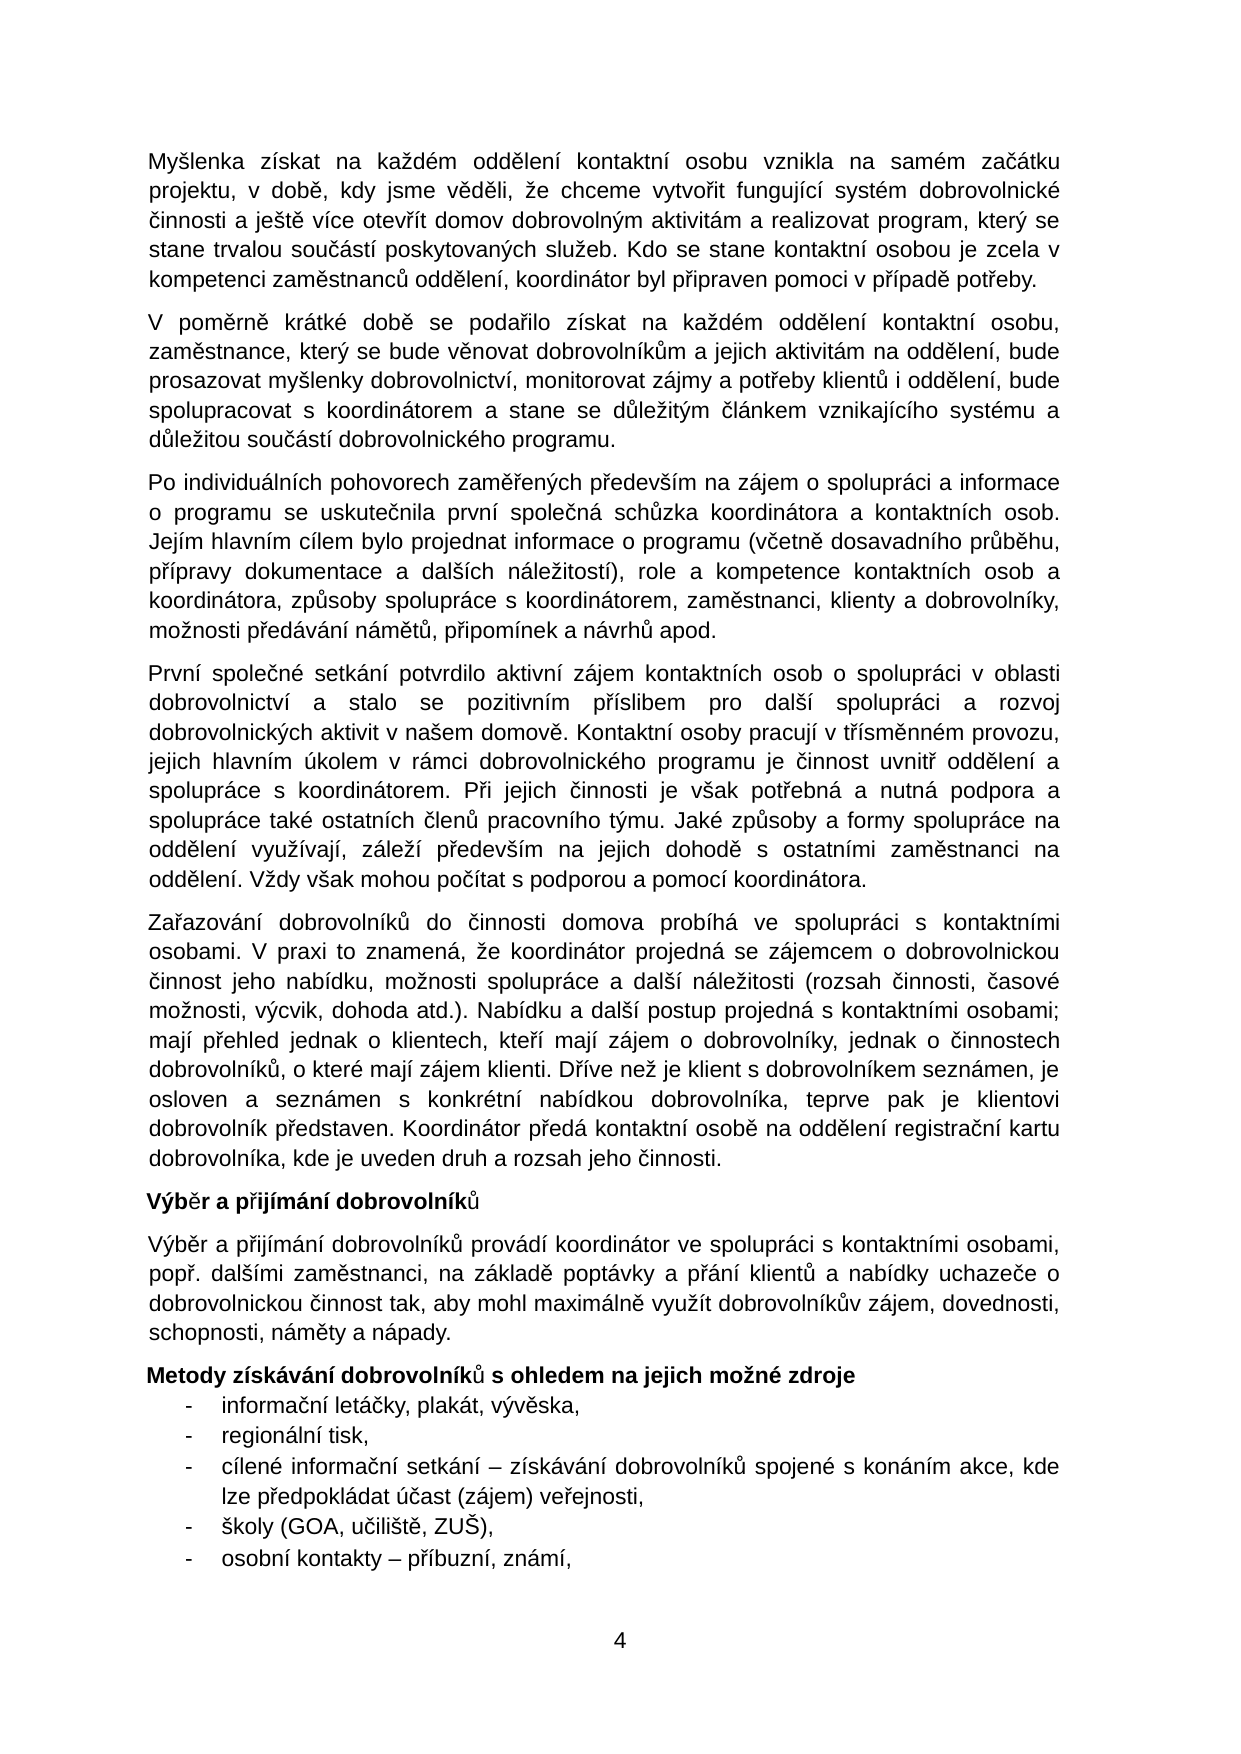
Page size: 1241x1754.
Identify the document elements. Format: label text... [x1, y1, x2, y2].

text Myšlenka získat na každém oddělení kontaktní osobu vznikla na samém začátku projektu, v době, kdy jsme věděli, že chceme vytvořit fungující systém dobrovolnické činnosti a ještě více otevřít domov dobrovolným aktivitám a realizovat program, který se stane trvalou součástí poskytovaných služeb. Kdo se stane kontaktní osobou je zcela v kompetenci zaměstnanců oddělení, koordinátor byl připraven pomoci v případě potřeby. [148, 148, 1061, 292]
text Výběr a přijímání dobrovolníků [146, 1188, 1061, 1214]
text První společné setkání potvrdilo aktivní zájem kontaktních osob o spolupráci v oblasti dobrovolnictví a stalo se pozitivním příslibem pro další spolupráci a rozvoj dobrovolnických aktivit v našem domově. Kontaktní osoby pracují v třísměnném provozu, jejich hlavním úkolem v rámci dobrovolnického programu je činnost uvnitř oddělení a spolupráce s koordinátorem. Při jejich činnosti je však potřebná a nutná podpora a spolupráce také ostatních členů pracovního týmu. Jaké způsoby a formy spolupráce na oddělení využívají, záleží především na jejich dohodě s ostatními zaměstnanci na oddělení. Vždy však mohou počítat s podporou a pomocí koordinátora. [148, 659, 1061, 892]
list osobní kontakty – příbuzní, známí, [185, 1544, 1061, 1571]
list informační letáčky, plakát, vývěska, [185, 1392, 1061, 1419]
text V poměrně krátké době se podařilo získat na každém oddělení kontaktní osobu, zaměstnance, který se bude věnovat dobrovolníkům a jejich aktivitám na oddělení, bude prosazovat myšlenky dobrovolnictví, monitorovat zájmy a potřeby klientů i oddělení, bude spolupracovat s koordinátorem a stane se důležitým článkem vznikajícího systému a důležitou součástí dobrovolnického programu. [148, 308, 1061, 453]
text Zařazování dobrovolníků do činnosti domova probíhá ve spolupráci s kontaktními osobami. V praxi to znamená, že koordinátor projedná se zájemcem o dobrovolnickou činnost jeho nabídku, možnosti spolupráce a další náležitosti (rozsah činnosti, časové možnosti, výcvik, dohoda atd.). Nabídku a další postup projedná s kontaktními osobami; mají přehled jednak o klientech, kteří mají zájem o dobrovolníky, jednak o činnostech dobrovolníků, o které mají zájem klienti. Dříve než je klient s dobrovolníkem seznámen, je osloven a seznámen s konkrétní nabídkou dobrovolníka, teprve pak je klientovi dobrovolník představen. Koordinátor předá kontaktní osobě na oddělení registrační kartu dobrovolníka, kde je uveden druh a rozsah jeho činnosti. [148, 909, 1061, 1171]
list regionální tisk, [185, 1422, 1061, 1448]
text Výběr a přijímání dobrovolníků provádí koordinátor ve spolupráci s kontaktními osobami, popř. dalšími zaměstnanci, na základě poptávky a přání klientů a nabídky uchazeče o dobrovolnickou činnost tak, aby mohl maximálně využít dobrovolníkův zájem, dovednosti, schopnosti, náměty a nápady. [148, 1231, 1061, 1345]
list školy (GOA, učiliště, ZUŠ), [185, 1513, 1061, 1539]
text Metody získávání dobrovolníků s ohledem na jejich možné zdroje [146, 1362, 1061, 1388]
list cílené informační setkání – získávání dobrovolníků spojené s konáním akce, kde lze předpokládat účast (zájem) veřejnosti, [185, 1453, 1061, 1509]
text Po individuálních pohovorech zaměřených především na zájem o spolupráci a informace o programu se uskutečnila první společná schůzka koordinátora a kontaktních osob. Jejím hlavním cílem bylo projednat informace o programu (včetně dosavadního průběhu, přípravy dokumentace a dalších náležitostí), role a kompetence kontaktních osob a koordinátora, způsoby spolupráce s koordinátorem, zaměstnanci, klienty a dobrovolníky, možnosti předávání námětů, připomínek a návrhů apod. [148, 469, 1061, 643]
